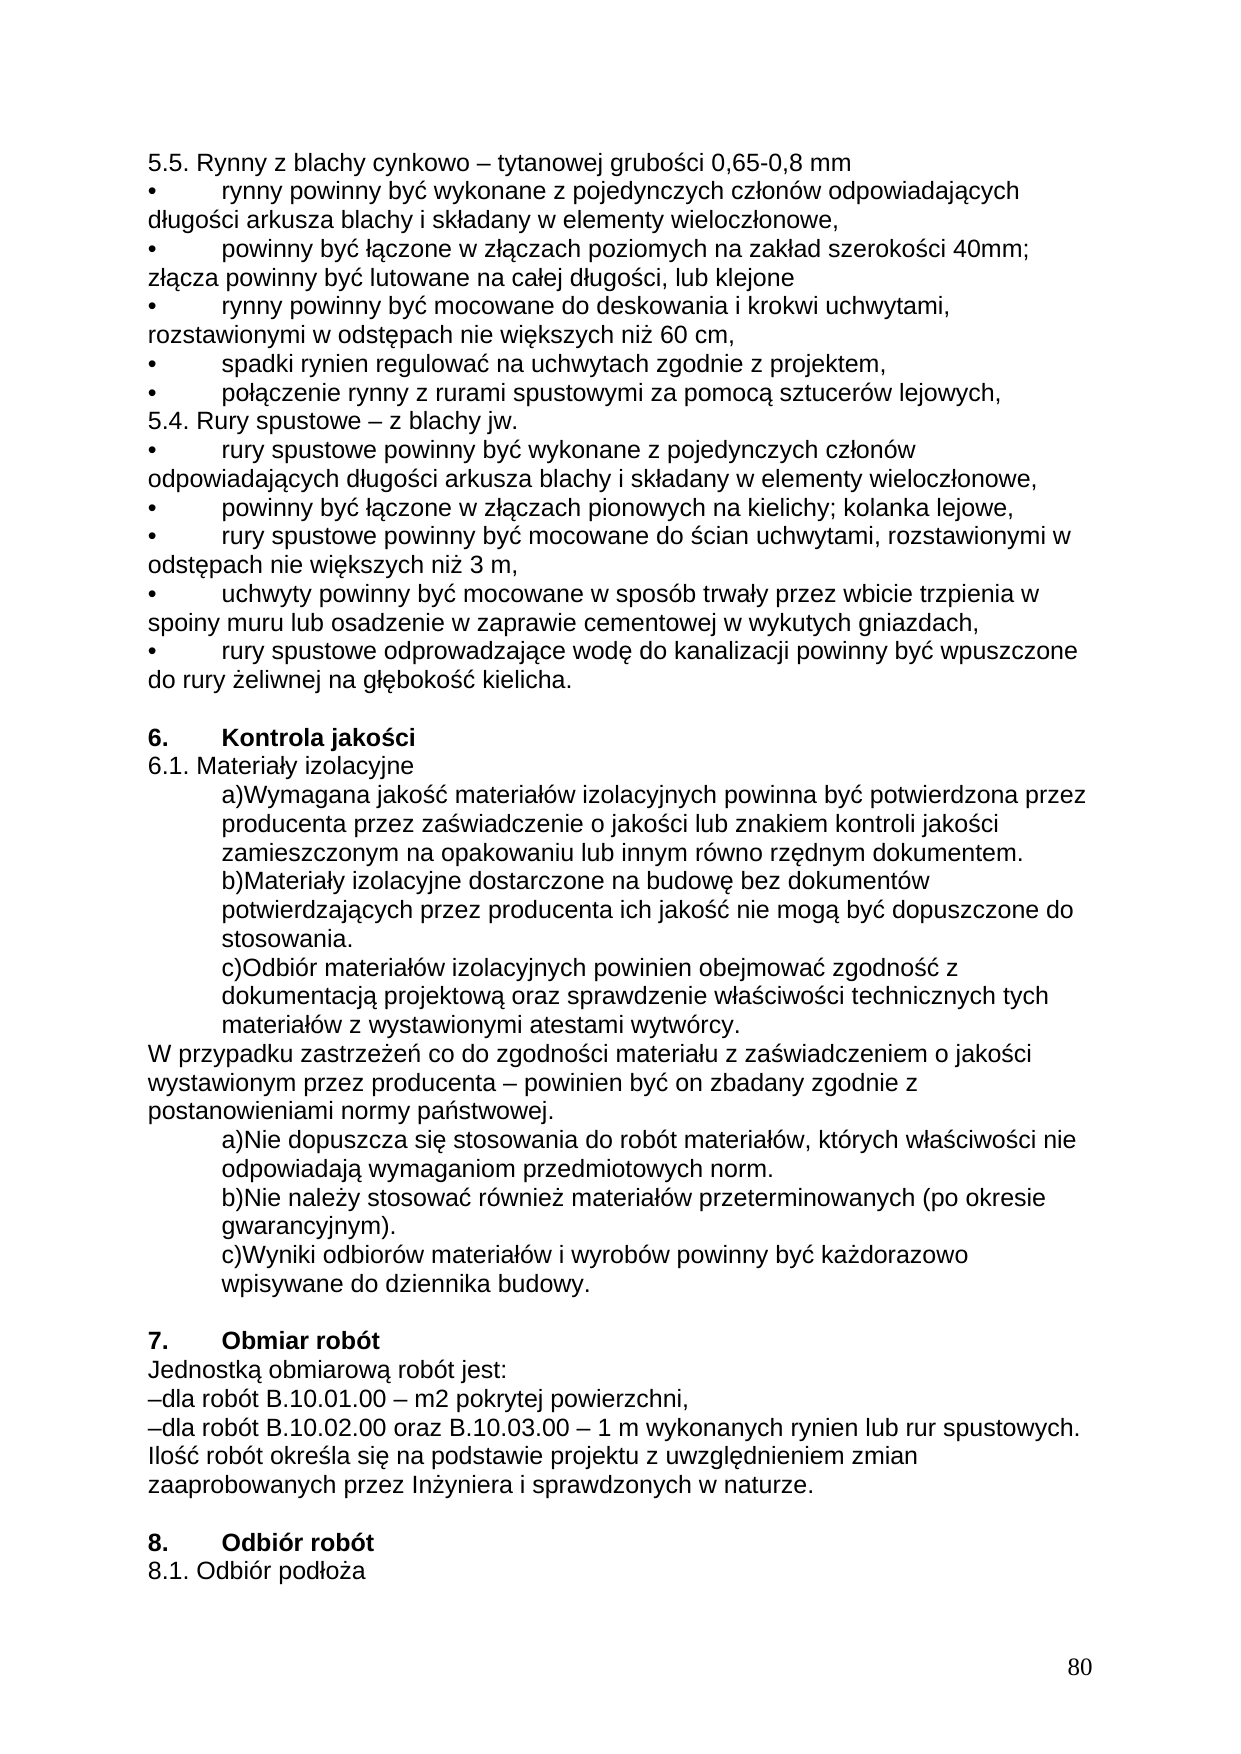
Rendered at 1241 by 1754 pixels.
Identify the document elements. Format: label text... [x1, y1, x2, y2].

text –dla robót B.10.02.00 oraz B.10.03.00 – 1 m wykonanych rynien lub rur spustowych. [148, 1413, 1093, 1441]
text b)Materiały izolacyjne dostarczone na budowę bez dokumentów potwierdzających przez producenta ich jakość nie mogą być dopuszczone do stosowania. [221, 866, 1093, 953]
text • rury spustowe powinny być mocowane do ścian uchwytami, rozstawionymi w odstępach nie większych niż 3 m, [148, 521, 1093, 579]
text 5.5. Rynny z blachy cynkowo – tytanowej grubości 0,65-0,8 mm [148, 148, 1093, 176]
text 5.4. Rury spustowe – z blachy jw. [148, 406, 1093, 435]
text • uchwyty powinny być mocowane w sposób trwały przez wbicie trzpienia w spoiny muru lub osadzenie w zaprawie cementowej w wykutych gniazdach, [148, 579, 1093, 636]
text 6. Kontrola jakości [148, 723, 1093, 751]
text • powinny być łączone w złączach poziomych na zakład szerokości 40mm; złącza powinny być lutowane na całej długości, lub klejone [148, 234, 1093, 291]
text c)Wyniki odbiorów materiałów i wyrobów powinny być każdorazowo wpisywane do dziennika budowy. [221, 1240, 1093, 1298]
text • spadki rynien regulować na uchwytach zgodnie z projektem, [148, 349, 1093, 378]
text Ilość robót określa się na podstawie projektu z uwzględnieniem zmian zaaprobowanych przez Inżyniera i sprawdzonych w naturze. [148, 1441, 1093, 1499]
text • rynny powinny być wykonane z pojedynczych członów odpowiadających długości arkusza blachy i składany w elementy wieloczłonowe, [148, 176, 1093, 234]
text • powinny być łączone w złączach pionowych na kielichy; kolanka lejowe, [148, 493, 1093, 521]
text 8. Odbiór robót [148, 1528, 1093, 1556]
text b)Nie należy stosować również materiałów przeterminowanych (po okresie gwarancyjnym). [221, 1183, 1093, 1240]
text –dla robót B.10.01.00 – m2 pokrytej powierzchni, [148, 1384, 1093, 1413]
text c)Odbiór materiałów izolacyjnych powinien obejmować zgodność z dokumentacją projektową oraz sprawdzenie właściwości technicznych tych materiałów z wystawionymi atestami wytwórcy. [221, 953, 1093, 1039]
text Jednostką obmiarową robót jest: [148, 1355, 1093, 1384]
text • rynny powinny być mocowane do deskowania i krokwi uchwytami, rozstawionymi w odstępach nie większych niż 60 cm, [148, 291, 1093, 349]
text a)Wymagana jakość materiałów izolacyjnych powinna być potwierdzona przez producenta przez zaświadczenie o jakości lub znakiem kontroli jakości zamieszczonym na opakowaniu lub innym równo rzędnym dokumentem. [221, 780, 1093, 866]
text • rury spustowe odprowadzające wodę do kanalizacji powinny być wpuszczone do rury żeliwnej na głębokość kielicha. [148, 636, 1093, 694]
text 8.1. Odbiór podłoża [148, 1556, 1093, 1585]
text 7. Obmiar robót [148, 1326, 1093, 1355]
text • rury spustowe powinny być wykonane z pojedynczych członów odpowiadających długości arkusza blachy i składany w elementy wieloczłonowe, [148, 435, 1093, 493]
text 6.1. Materiały izolacyjne [148, 751, 1093, 780]
text a)Nie dopuszcza się stosowania do robót materiałów, których właściwości nie odpowiadają wymaganiom przedmiotowych norm. [221, 1125, 1093, 1183]
text W przypadku zastrzeżeń co do zgodności materiału z zaświadczeniem o jakości wystawionym przez producenta – powinien być on zbadany zgodnie z postanowieniami normy państwowej. [148, 1039, 1093, 1125]
text • połączenie rynny z rurami spustowymi za pomocą sztucerów lejowych, [148, 378, 1093, 406]
